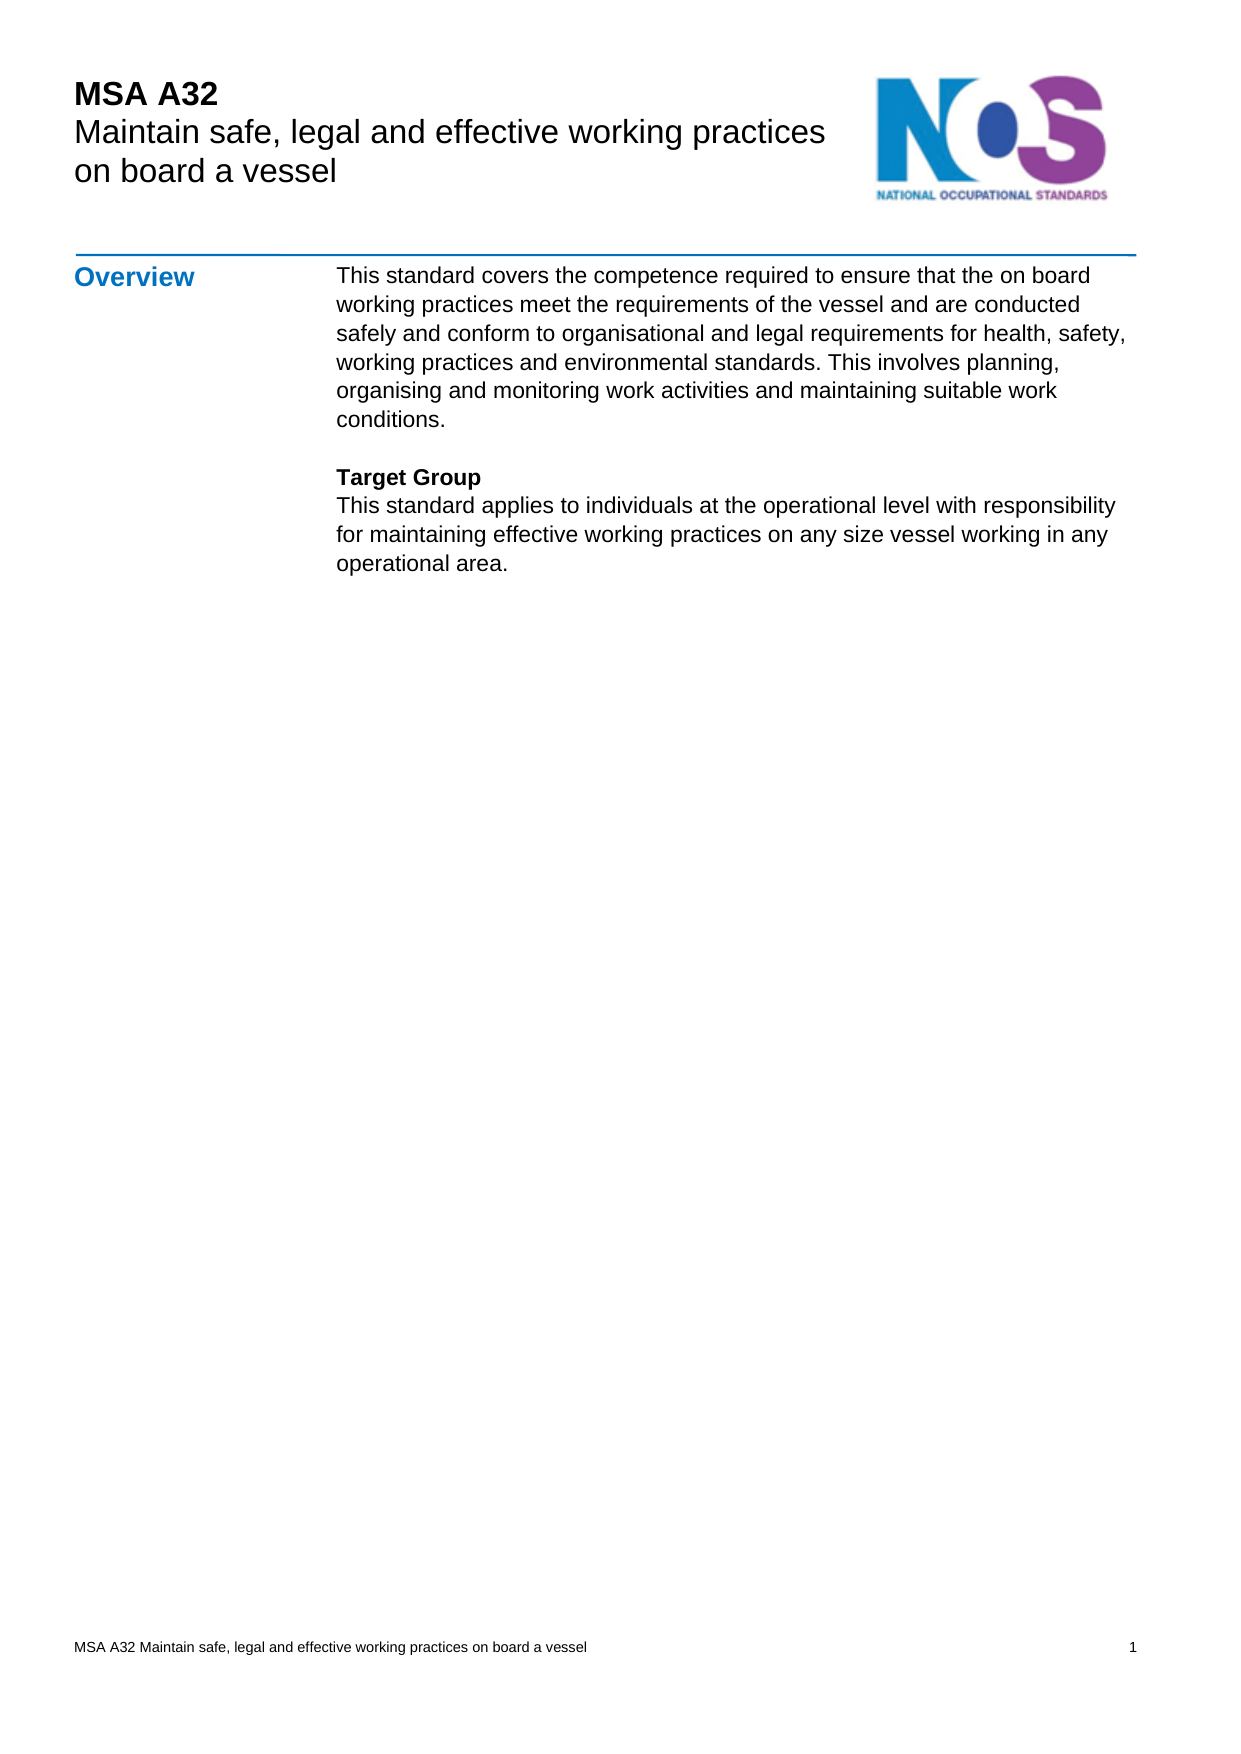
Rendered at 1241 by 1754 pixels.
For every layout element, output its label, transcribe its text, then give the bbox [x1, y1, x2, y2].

picture [872, 73, 1118, 209]
table_header [63, 261, 325, 635]
table_header This standard covers the competence required to ensure that the on board working practices meet the requirements of the vessel and are conducted safely and conform to organisational and legal requirements for health, safety, working practices and environmental standards. This involves planning, organising and monitoring work activities and maintaining suitable work conditions. Target Group This standard applies to individuals at the operational level with responsibility for maintaining effective working practices on any size vessel working in any operational area. [325, 261, 1155, 635]
